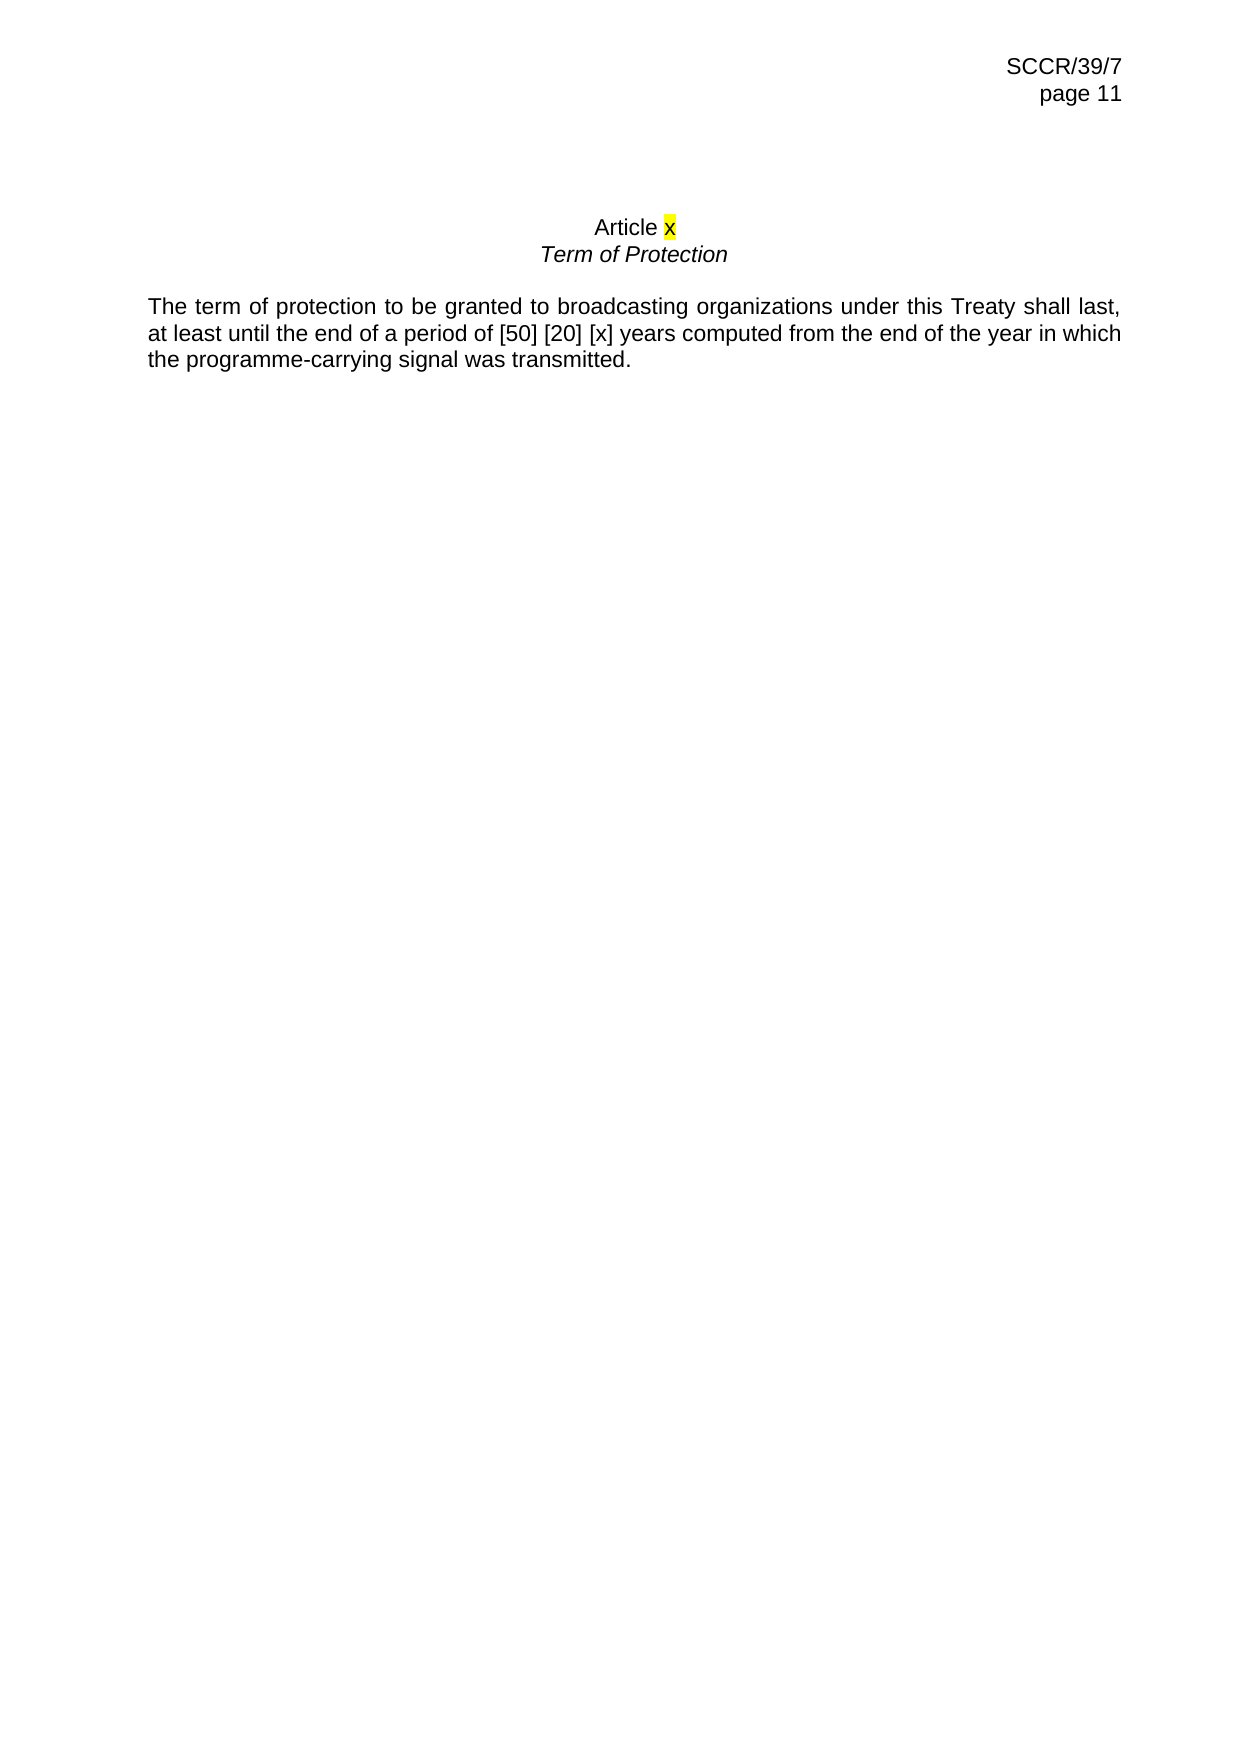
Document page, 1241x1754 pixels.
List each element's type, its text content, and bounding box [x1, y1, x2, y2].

text Article x [148, 213, 1122, 240]
text The term of protection to be granted to broadcasting organizations under this Treaty shall last, at least until the end of a period of [50] [20] [x] years computed from the end of the year in which the programme-carrying signal was transmitted. [148, 293, 1122, 372]
text Term of Protection [148, 240, 1122, 267]
